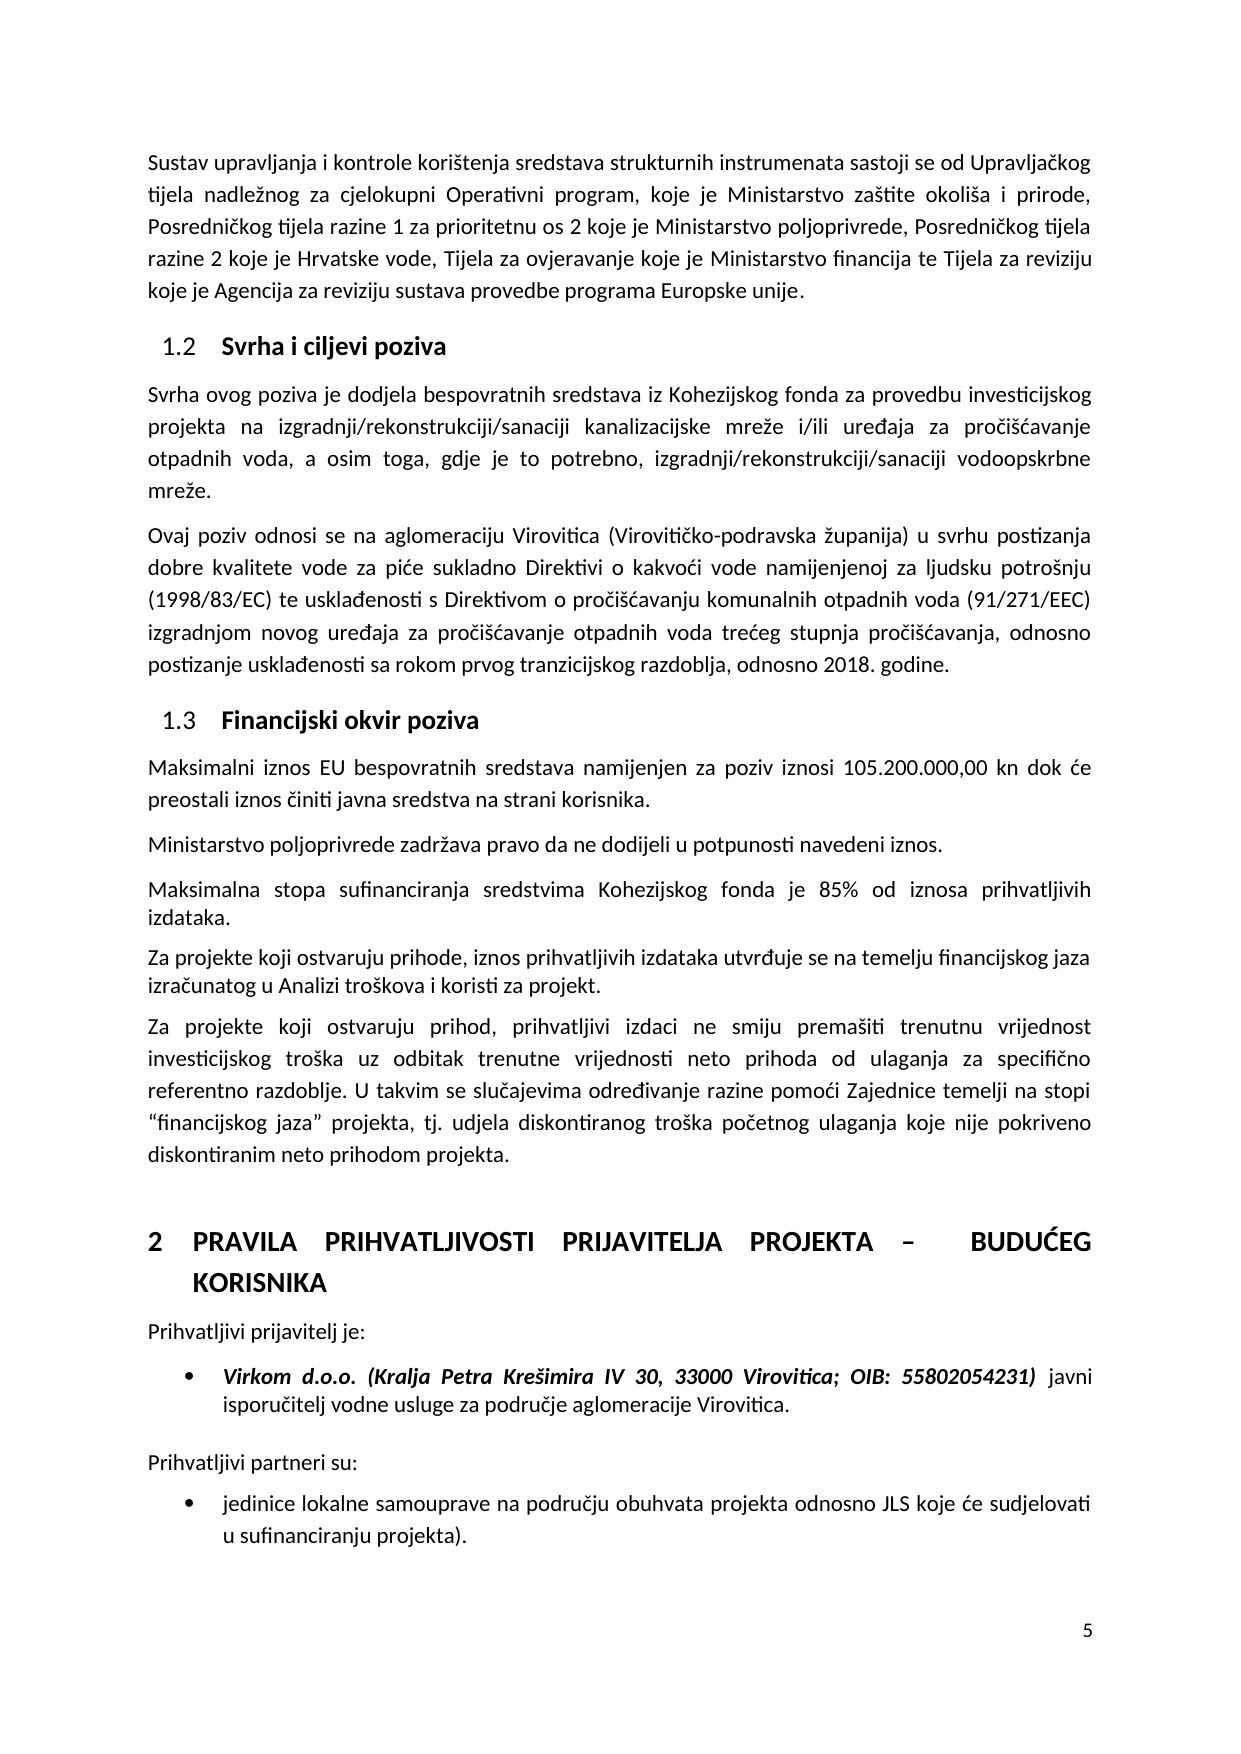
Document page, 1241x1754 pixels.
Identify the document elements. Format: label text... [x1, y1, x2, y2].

text Svrha ovog poziva je dodjela bespovratnih sredstava iz Kohezijskog fonda za provedbu investicijskog projekta na izgradnji/rekonstrukciji/sanaciji kanalizacijske mreže i/ili uređaja za pročišćavanje otpadnih voda, a osim toga, gdje je to potrebno, izgradnji/rekonstrukciji/sanaciji vodoopskrbne mreže. [148, 380, 1093, 504]
text Prihvatljivi prijavitelj je: [148, 1317, 1093, 1345]
text Sustav upravljanja i kontrole korištenja sredstava strukturnih instrumenata sastoji se od Upravljačkog tijela nadležnog za cjelokupni Operativni program, koje je Ministarstvo zaštite okoliša i prirode, Posredničkog tijela razine 1 za prioritetnu os 2 koje je Ministarstvo poljoprivrede, Posredničkog tijela razine 2 koje je Hrvatske vode, Tijela za ovjeravanje koje je Ministarstvo financija te Tijela za reviziju koje je Agencija za reviziju sustava provedbe programa Europske unije. [148, 148, 1093, 304]
text Maksimalna stopa sufinanciranja sredstvima Kohezijskog fonda je 85% od iznosa prihvatljivih izdataka. [148, 875, 1093, 931]
text Za projekte koji ostvaruju prihod, prihvatljivi izdaci ne smiju premašiti trenutnu vrijednost investicijskog troška uz odbitak trenutne vrijednosti neto prihoda od ulaganja za specifično referentno razdoblje. U takvim se slučajevima određivanje razine pomoći Zajednice temelji na stopi “financijskog jaza” projekta, tj. udjela diskontiranog troška početnog ulaganja koje nije pokriveno diskontiranim neto prihodom projekta. [148, 1012, 1093, 1169]
list jedinice lokalne samouprave na području obuhvata projekta odnosno JLS koje će sudjelovati u sufinanciranju projekta). [185, 1489, 1093, 1549]
text Ministarstvo poljoprivrede zadržava pravo da ne dodijeli u potpunosti navedeni iznos. [148, 830, 1093, 858]
text Maksimalni iznos EU bespovratnih sredstava namijenjen za poziv iznosi 105.200.000,00 kn dok će preostali iznos činiti javna sredstva na strani korisnika. [148, 753, 1093, 813]
subtitle PRAVILA PRIHVATLJIVOSTI PRIJAVITELJA PROJEKTA – BUDUĆEG KORISNIKA [148, 1223, 1093, 1299]
text Za projekte koji ostvaruju prihode, iznos prihvatljivih izdataka utvrđuje se na temelju financijskog jaza izračunatog u Analizi troškova i koristi za projekt. [148, 943, 1093, 999]
text Prihvatljivi partneri su: [148, 1448, 1093, 1476]
text Ovaj poziv odnosi se na aglomeraciju Virovitica (Virovitičko-podravska županija) u svrhu postizanja dobre kvalitete vode za piće sukladno Direktivi o kakvoći vode namijenjenoj za ljudsku potrošnju (1998/83/EC) te usklađenosti s Direktivom o pročišćavanju komunalnih otpadnih voda (91/271/EEC) izgradnjom novog uređaja za pročišćavanje otpadnih voda trećeg stupnja pročišćavanja, odnosno postizanje usklađenosti sa rokom prvog tranzicijskog razdoblja, odnosno 2018. godine. [148, 521, 1093, 678]
list Virkom d.o.o. (Kralja Petra Krešimira IV 30, 33000 Virovitica; OIB: 55802054231) javni isporučitelj vodne usluge za područje aglomeracije Virovitica. [185, 1362, 1093, 1418]
subtitle Financijski okvir poziva [161, 703, 1093, 736]
subtitle Svrha i ciljevi poziva [161, 329, 1093, 362]
